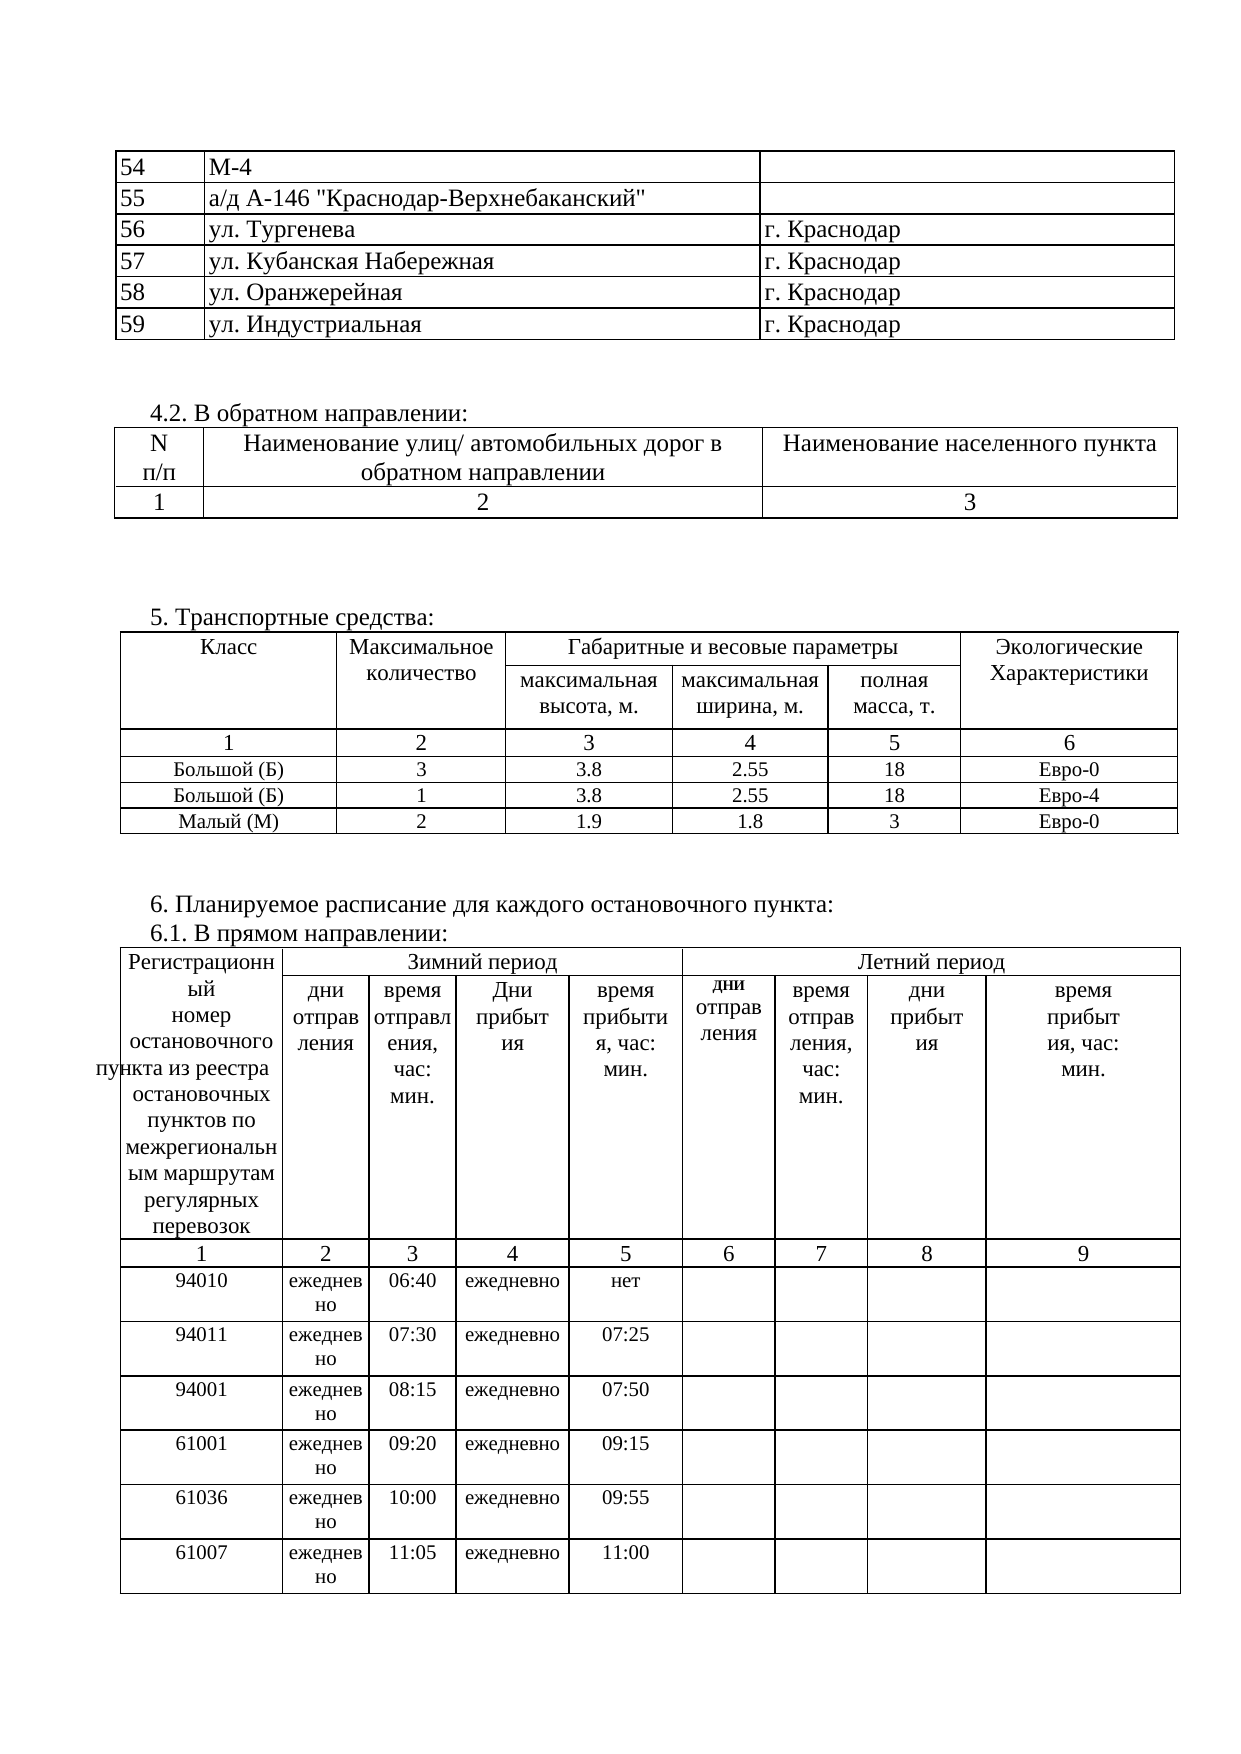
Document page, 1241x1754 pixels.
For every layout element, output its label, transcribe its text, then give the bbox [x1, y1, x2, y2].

table_header Экологические Характеристики [961, 633, 1177, 728]
table_cell 1 [121, 1240, 282, 1266]
table_cell ежедневно [457, 1322, 568, 1375]
table_cell 2.55 [673, 757, 827, 781]
table_cell 4 [457, 1240, 568, 1266]
table_cell ежедневно [457, 1377, 568, 1429]
table_cell 58 [117, 277, 204, 307]
table_cell ежедневно [457, 1485, 568, 1538]
text 5. Транспортные средства: [150, 602, 1090, 631]
table_header Летний период [683, 948, 1180, 975]
table_header N п/п [115, 428, 203, 486]
table_cell время прибыт ия, час: мин. [987, 976, 1180, 1238]
table_cell [776, 1322, 867, 1375]
table_cell 61007 [121, 1540, 282, 1592]
table_cell максимальная ширина, м. [673, 666, 827, 728]
table_cell 08:15 [370, 1377, 455, 1429]
table_cell М-4 [205, 152, 759, 181]
table_cell 06:40 [370, 1268, 455, 1321]
table_cell 1 [337, 783, 505, 807]
table_cell 2 [337, 730, 505, 756]
table_cell 3 [829, 809, 960, 833]
table_cell 7 [776, 1240, 867, 1266]
table_cell время отправ ления, час: мин. [776, 976, 867, 1238]
table_cell а/д А-146 "Краснодар-Верхнебаканский" [205, 183, 759, 213]
table_cell 2 [283, 1240, 368, 1266]
table_cell [683, 1431, 774, 1484]
table_cell [868, 1540, 985, 1592]
table_cell ежедневно [457, 1431, 568, 1484]
table_header Габаритные и весовые параметры [506, 633, 960, 664]
table_cell [868, 1485, 985, 1538]
table_cell ул. Тургенева [205, 215, 759, 244]
table_cell 09:15 [570, 1431, 682, 1484]
table_cell [987, 1540, 1180, 1592]
table_cell 1.8 [673, 809, 827, 833]
table_cell 94001 [121, 1377, 282, 1429]
table_cell ул. Индустриальная [205, 309, 759, 339]
table_cell [987, 1431, 1180, 1484]
table_cell [776, 1485, 867, 1538]
table_cell 11:05 [370, 1540, 455, 1592]
table_cell Евро-0 [961, 809, 1177, 833]
table_cell [683, 1377, 774, 1429]
table_cell 3 [337, 757, 505, 781]
table_cell нет [570, 1268, 682, 1321]
table_cell [987, 1377, 1180, 1429]
table_cell 18 [829, 783, 960, 807]
table_cell [868, 1268, 985, 1321]
table_cell [761, 152, 1174, 181]
table_cell 5 [829, 730, 960, 756]
table_cell 1 [121, 730, 336, 756]
table_cell ежедневно [283, 1540, 368, 1592]
table_cell полная масса, т. [829, 666, 960, 728]
table_cell 3.8 [506, 757, 672, 781]
table_cell 07:50 [570, 1377, 682, 1429]
table_cell г. Краснодар [761, 309, 1174, 339]
table_cell 1 [115, 487, 203, 517]
table_cell [776, 1377, 867, 1429]
table_cell [987, 1485, 1180, 1538]
table_cell [868, 1431, 985, 1484]
table_header Максимальное количество [337, 633, 505, 728]
table_cell максимальная высота, м. [506, 666, 672, 728]
table_cell 61036 [121, 1485, 282, 1538]
table_cell [776, 1268, 867, 1321]
table_cell 94010 [121, 1268, 282, 1321]
table_cell 11:00 [570, 1540, 682, 1592]
table_cell 3 [763, 486, 1177, 517]
table_cell Большой (Б) [121, 783, 336, 807]
table_cell дни прибыт ия [868, 976, 985, 1238]
table_cell Малый (М) [121, 809, 336, 833]
table_cell ул. Кубанская Набережная [205, 246, 759, 276]
table_cell 5 [570, 1240, 682, 1266]
table_header Наименование улиц/ автомобильных дорог в обратном направлении [204, 428, 762, 486]
table_cell 09:55 [570, 1485, 682, 1538]
table_cell г. Краснодар [761, 277, 1174, 307]
table_header Регистрационный номер остановочного пункта из реестра остановочных пунктов по межрегиональным маршрутам регулярных перевозок [121, 948, 282, 1238]
table_cell 6 [683, 1240, 774, 1266]
text 6.1. В прямом направлении: [150, 918, 1090, 947]
table_cell Евро-0 [961, 757, 1177, 781]
table_cell ежедневно [283, 1485, 368, 1538]
table_cell 4 [673, 730, 827, 756]
table_cell время прибыти я, час: мин. [570, 976, 682, 1238]
table_cell дни отправ ления [283, 976, 368, 1238]
table_cell Дни прибыт ия [457, 976, 568, 1238]
table_cell 3.8 [506, 783, 672, 807]
table_cell [683, 1268, 774, 1321]
table_cell [683, 1540, 774, 1592]
table_cell 2 [204, 487, 762, 517]
table_cell ежедневно [283, 1377, 368, 1429]
table_cell г. Краснодар [761, 215, 1174, 244]
table_cell 07:25 [570, 1322, 682, 1375]
table_cell ежедневно [283, 1431, 368, 1484]
table_cell [868, 1377, 985, 1429]
table_cell Большой (Б) [121, 757, 336, 781]
table_cell [868, 1322, 985, 1375]
table_cell 8 [868, 1240, 985, 1266]
table_cell ежедневно [283, 1322, 368, 1375]
table_cell 55 [117, 183, 204, 213]
table_cell Евро-4 [961, 783, 1177, 807]
table_cell 2 [337, 809, 505, 833]
table_cell 09:20 [370, 1431, 455, 1484]
table_cell [761, 183, 1174, 213]
table_cell 3 [370, 1240, 455, 1266]
table_header Зимний период [283, 948, 682, 975]
table_cell [776, 1431, 867, 1484]
table_cell 1.9 [506, 809, 672, 833]
table_cell ежедневно [283, 1268, 368, 1321]
table_cell 59 [117, 309, 204, 339]
table_cell [987, 1268, 1180, 1321]
text 6. Планируемое расписание для каждого остановочного пункта: [150, 889, 1090, 918]
table_cell ДНИ отправ ления [683, 976, 774, 1238]
table_header Наименование населенного пункта [763, 428, 1177, 486]
table_cell 07:30 [370, 1322, 455, 1375]
table_cell 9 [987, 1240, 1180, 1266]
table_cell [683, 1485, 774, 1538]
table_cell 54 [117, 152, 204, 181]
table_cell ежедневно [457, 1268, 568, 1321]
table_cell 6 [961, 730, 1177, 756]
table_cell время отправл ения, час: мин. [370, 976, 455, 1238]
text 4.2. В обратном направлении: [150, 398, 1090, 427]
table_cell г. Краснодар [761, 246, 1174, 276]
table_cell 18 [829, 757, 960, 781]
table_cell [776, 1540, 867, 1592]
table_cell 3 [506, 730, 672, 756]
table_cell 2.55 [673, 783, 827, 807]
table_cell 57 [117, 246, 204, 276]
table_cell ежедневно [457, 1540, 568, 1592]
table_cell ул. Оранжерейная [205, 277, 759, 307]
table_header Класс [121, 633, 336, 728]
table_cell [683, 1322, 774, 1375]
table_cell 94011 [121, 1322, 282, 1375]
table_cell 56 [117, 215, 204, 244]
table_cell 10:00 [370, 1485, 455, 1538]
table_cell 61001 [121, 1431, 282, 1484]
table_cell [987, 1322, 1180, 1375]
